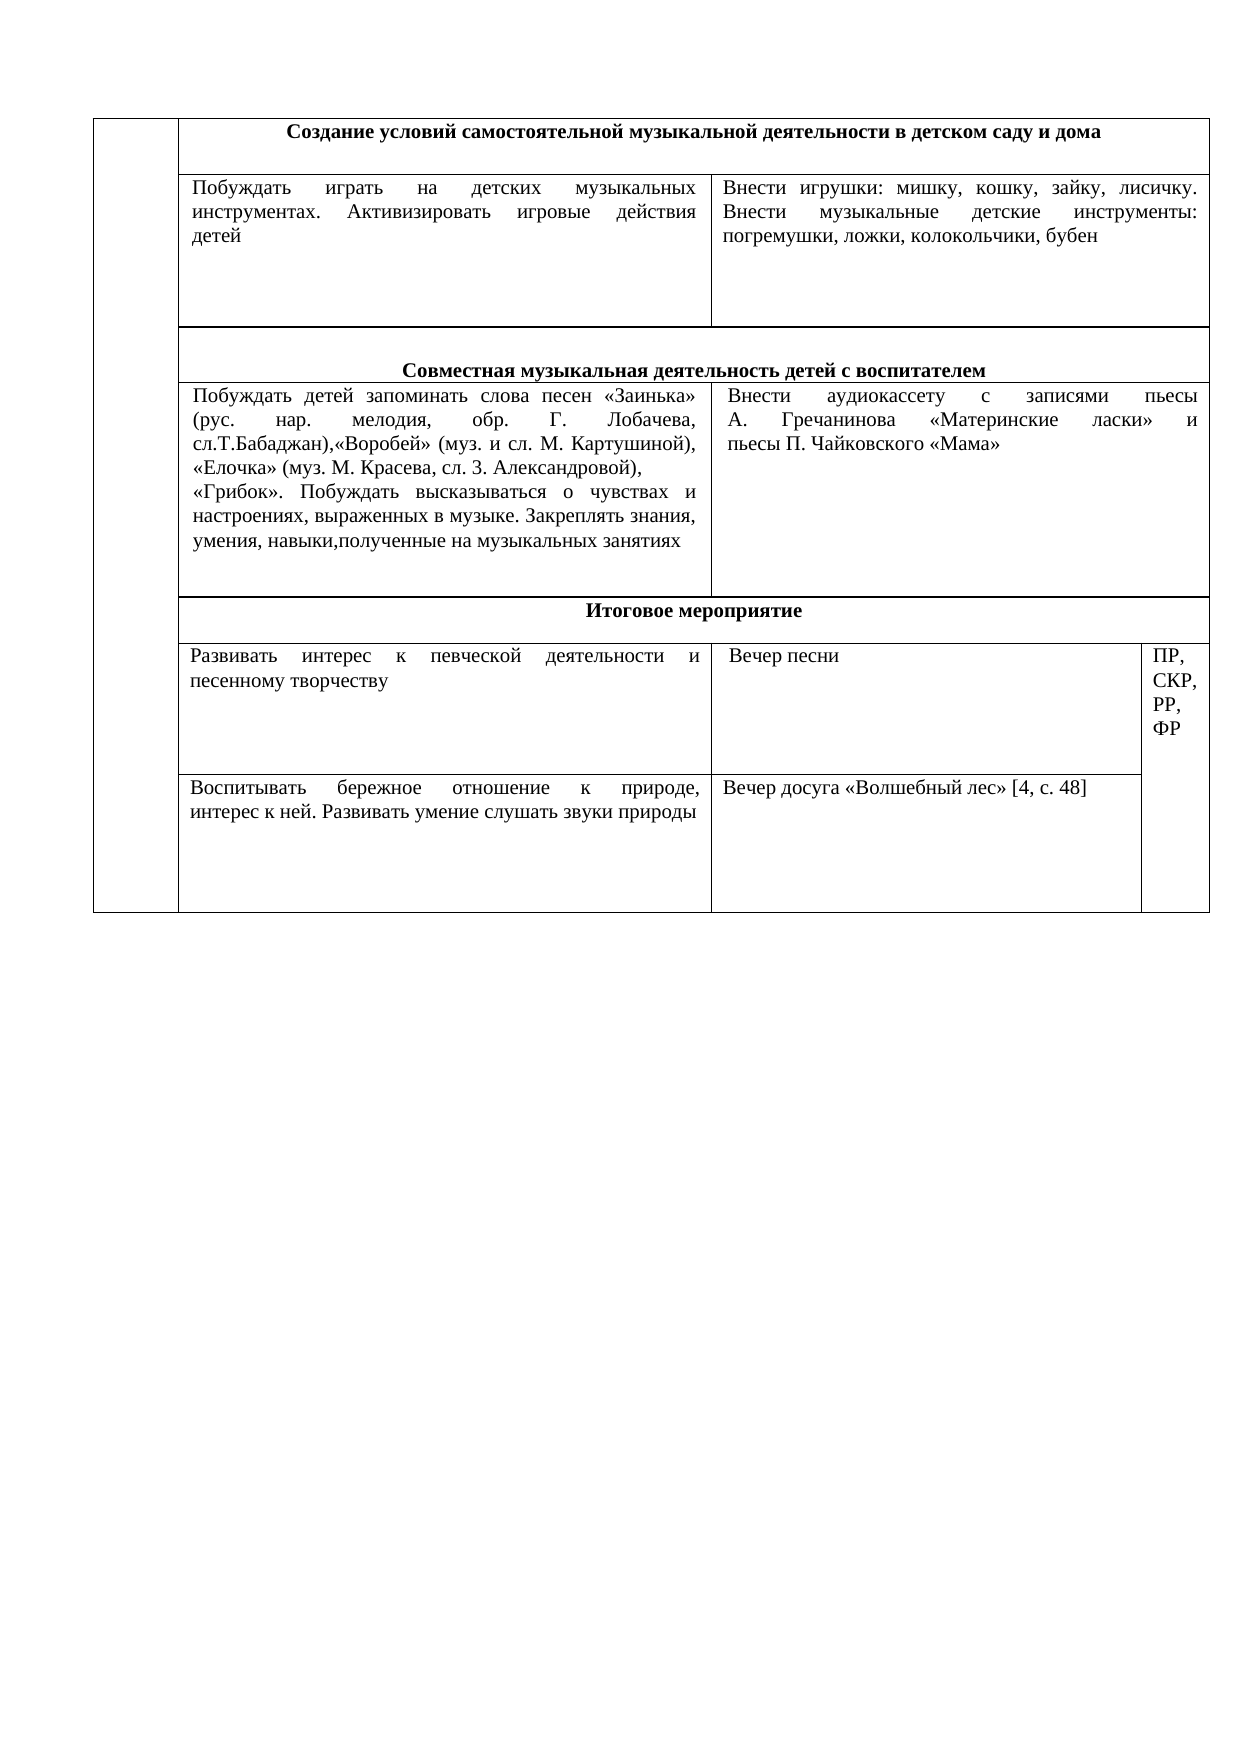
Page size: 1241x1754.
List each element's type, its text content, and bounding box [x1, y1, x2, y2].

table_cell Внести игрушки: мишку, кошку, зайку, лисичку. Внести музыкальные детские инструменты: погремушки, ложки, колокольчики, бубен [712, 175, 1209, 326]
table_cell [94, 119, 178, 912]
table_cell Воспитывать бережное отношение к природе, интерес к ней. Развивать умение слушать звуки природы [179, 775, 711, 912]
table_cell Создание условий самостоятельной музыкальной деятельности в детском саду и дома [179, 119, 1209, 174]
table_cell Совместная музыкальная деятельность детей с воспитателем [179, 328, 1209, 382]
table_cell Побуждать играть на детских музыкальных инструментах. Активизировать игровые действия детей [179, 175, 711, 326]
table_cell Вечер песни [712, 644, 1141, 774]
table_cell Вечер досуга «Волшебный лес» [4, с. 48] [712, 775, 1141, 912]
table_cell Итоговое мероприятие [179, 598, 1209, 642]
table_cell Побуждать детей запоминать слова песен «Заинька» (рус. нар. мелодия, обр. Г. Лобачева, сл.Т.Бабаджан),«Воробей» (муз. и сл. М. Картушиной), «Елочка» (муз. М. Красева, сл. 3. Александровой), «Грибок». Побуждать высказываться о чувствах и настроениях, выраженных в музыке. Закреплять знания, умения, навыки,полученные на музыкальных занятиях [179, 383, 711, 596]
table_cell Внести аудиокассету с записями пьесы А. Гречанинова «Материнские ласки» и пьесы П. Чайковского «Мама» [712, 383, 1209, 596]
table_cell ПР, СКР, РР, ФР [1142, 644, 1209, 912]
table_cell Развивать интерес к певческой деятельности и песенному творчеству [179, 644, 711, 774]
